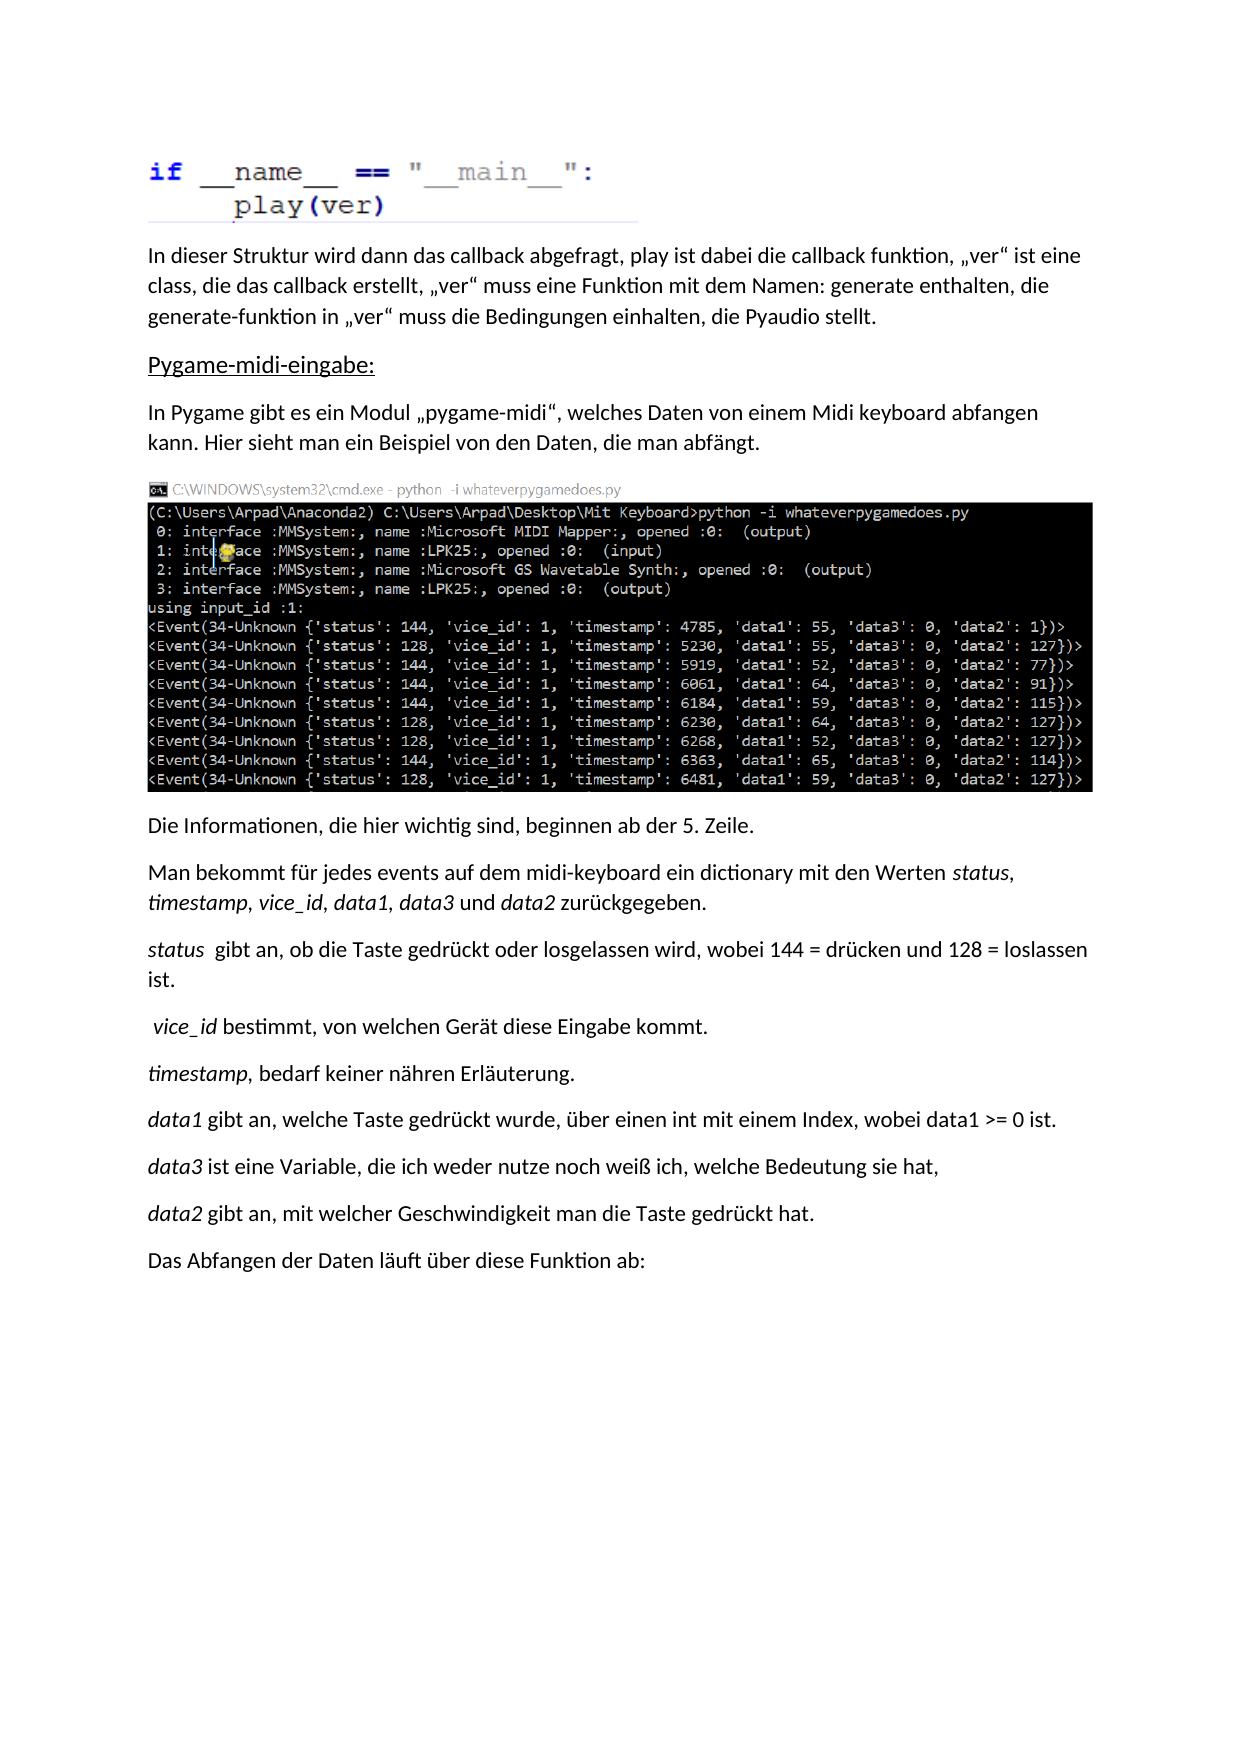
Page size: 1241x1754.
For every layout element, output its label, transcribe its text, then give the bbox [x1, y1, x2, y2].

text Pygame-midi-eingabe: [148, 349, 1093, 379]
text Man bekommt für jedes events auf dem midi-keyboard ein dictionary mit den Werten status, timestamp, vice_id, data1, data3 und data2 zurückgegeben. [148, 858, 1093, 916]
picture [147, 147, 639, 223]
text Das Abfangen der Daten läuft über diese Funktion ab: [148, 1246, 1093, 1274]
text In Pygame gibt es ein Modul „pygame-midi“, welches Daten von einem Midi keyboard abfangen kann. Hier sieht man ein Beispiel von den Daten, die man abfängt. [148, 398, 1093, 457]
text Die Informationen, die hier wichtig sind, beginnen ab der 5. Zeile. [148, 811, 1093, 839]
text data1 gibt an, welche Taste gedrückt wurde, über einen int mit einem Index, wobei data1 >= 0 ist. [148, 1106, 1093, 1134]
text In dieser Struktur wird dann das callback abgefragt, play ist dabei die callback funktion, „ver“ ist eine class, die das callback erstellt, „ver“ muss eine Funktion mit dem Namen: generate enthalten, die generate-funktion in „ver“ muss die Bedingungen einhalten, die Pyaudio stellt. [148, 241, 1093, 330]
text timestamp, bedarf keiner nähren Erläuterung. [148, 1059, 1093, 1087]
text data2 gibt an, mit welcher Geschwindigkeit man die Taste gedrückt hat. [148, 1199, 1093, 1227]
text data3 ist eine Variable, die ich weder nutze noch weiß ich, welche Bedeutung sie hat, [148, 1152, 1093, 1181]
text vice_id bestimmt, von welchen Gerät diese Eingabe kommt. [148, 1012, 1093, 1040]
picture [147, 475, 1093, 792]
text status gibt an, ob die Taste gedrückt oder losgelassen wird, wobei 144 = drücken und 128 = loslassen ist. [148, 935, 1093, 993]
